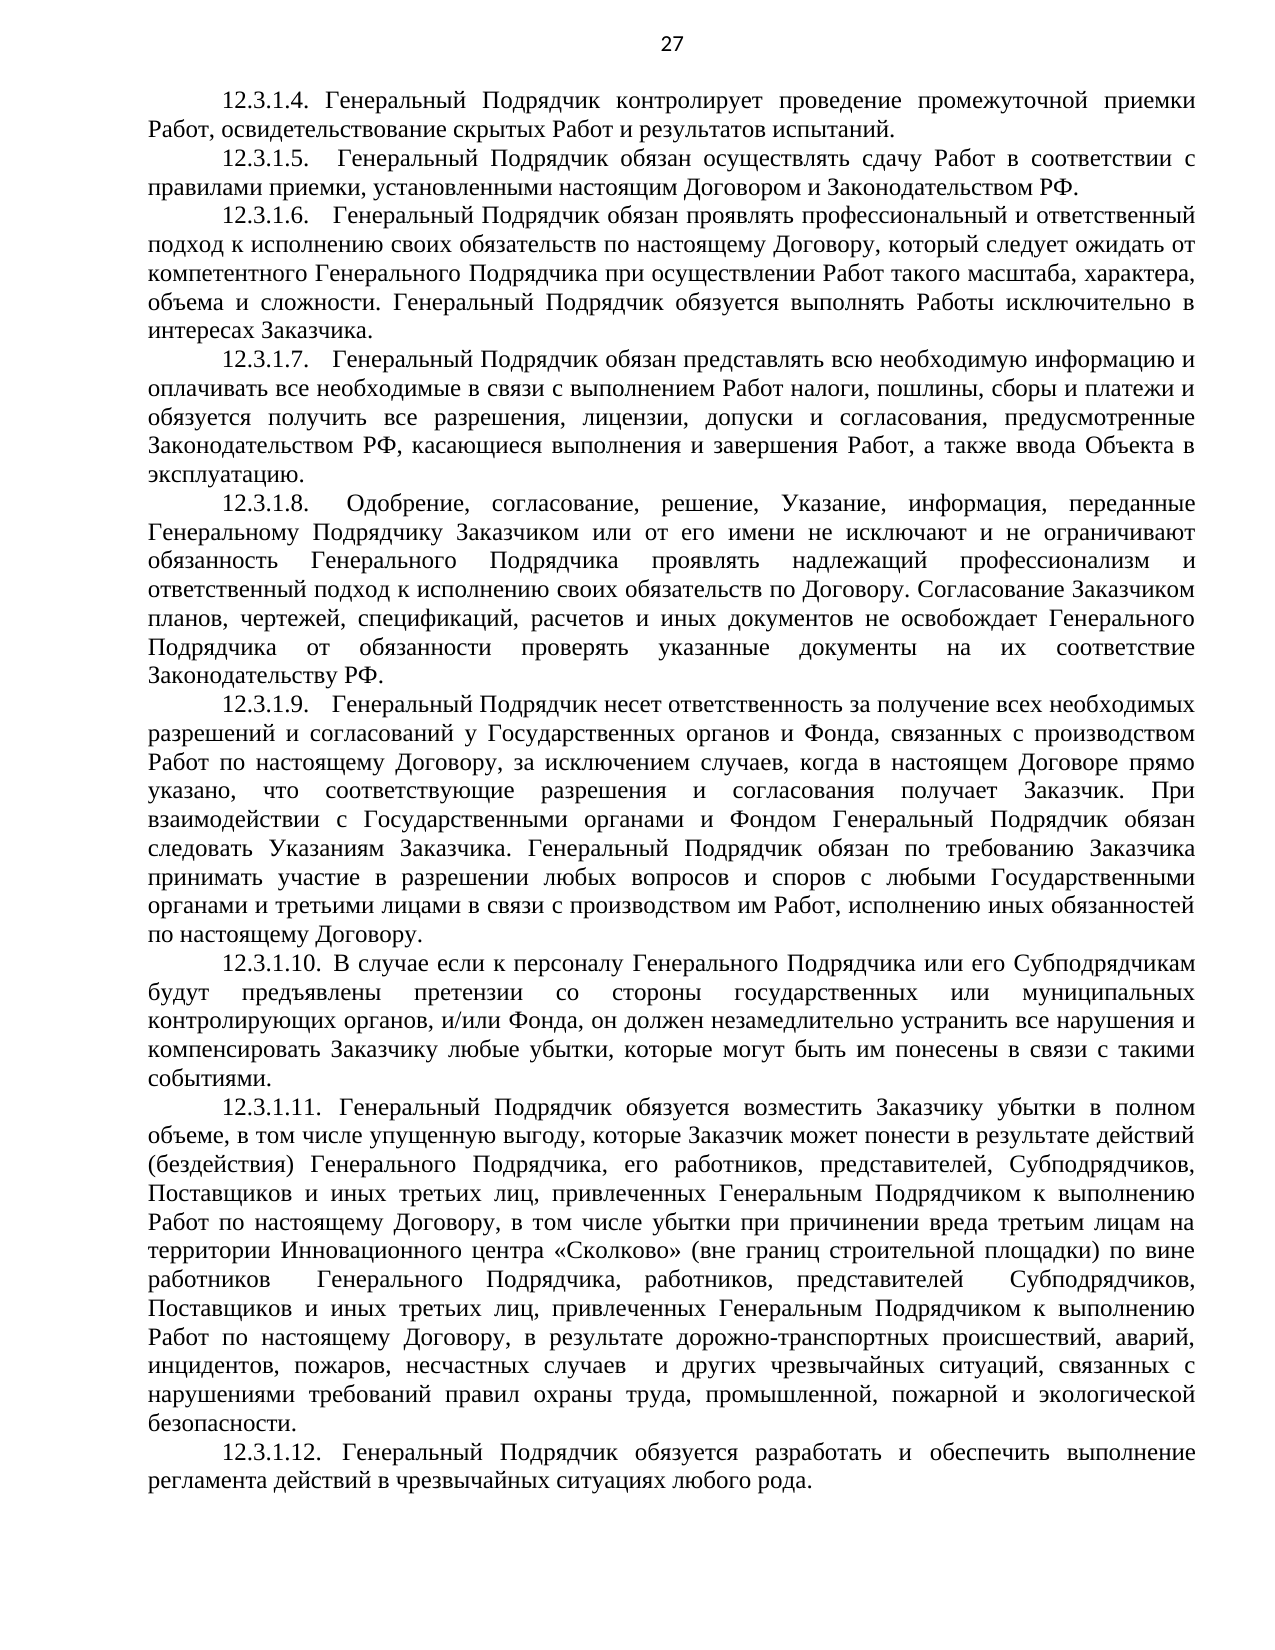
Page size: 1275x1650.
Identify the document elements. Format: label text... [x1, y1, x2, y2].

text 12.3.1.6. Генеральный Подрядчик обязан проявлять профессиональный и ответственный подход к исполнению своих обязательств по настоящему Договору, который следует ожидать от компетентного Генерального Подрядчика при осуществлении Работ такого масштаба, характера, объема и сложности. Генеральный Подрядчик обязуется выполнять Работы исключительно в интересах Заказчика. [148, 201, 1196, 344]
text 12.3.1.9. Генеральный Подрядчик несет ответственность за получение всех необходимых разрешений и согласований у Государственных органов и Фонда, связанных с производством Работ по настоящему Договору, за исключением случаев, когда в настоящем Договоре прямо указано, что соответствующие разрешения и согласования получает Заказчик. При взаимодействии с Государственными органами и Фондом Генеральный Подрядчик обязан следовать Указаниям Заказчика. Генеральный Подрядчик обязан по требованию Заказчика принимать участие в разрешении любых вопросов и споров с любыми Государственными органами и третьими лицами в связи с производством им Работ, исполнению иных обязанностей по настоящему Договору. [148, 689, 1196, 948]
text 12.3.1.8. Одобрение, согласование, решение, Указание, информация, переданные Генеральному Подрядчику Заказчиком или от его имени не исключают и не ограничивают обязанность Генерального Подрядчика проявлять надлежащий профессионализм и ответственный подход к исполнению своих обязательств по Договору. Согласование Заказчиком планов, чертежей, спецификаций, расчетов и иных документов не освобождает Генерального Подрядчика от обязанности проверять указанные документы на их соответствие Законодательству РФ. [148, 488, 1196, 689]
text 12.3.1.10. В случае если к персоналу Генерального Подрядчика или его Субподрядчикам будут предъявлены претензии со стороны государственных или муниципальных контролирующих органов, и/или Фонда, он должен незамедлительно устранить все нарушения и компенсировать Заказчику любые убытки, которые могут быть им понесены в связи с такими событиями. [148, 948, 1196, 1092]
text 12.3.1.5. Генеральный Подрядчик обязан осуществлять сдачу Работ в соответствии с правилами приемки, установленными настоящим Договором и Законодательством РФ. [148, 143, 1196, 201]
text 12.3.1.12. Генеральный Подрядчик обязуется разработать и обеспечить выполнение регламента действий в чрезвычайных ситуациях любого рода. [148, 1437, 1196, 1494]
text 12.3.1.4. Генеральный Подрядчик контролирует проведение промежуточной приемки Работ, освидетельствование скрытых Работ и результатов испытаний. [148, 86, 1196, 143]
text 12.3.1.11. Генеральный Подрядчик обязуется возместить Заказчику убытки в полном объеме, в том числе упущенную выгоду, которые Заказчик может понести в результате действий (бездействия) Генерального Подрядчика, его работников, представителей, Субподрядчиков, Поставщиков и иных третьих лиц, привлеченных Генеральным Подрядчиком к выполнению Работ по настоящему Договору, в том числе убытки при причинении вреда третьим лицам на территории Инновационного центра «Сколково» (вне границ строительной площадки) по вине работников Генерального Подрядчика, работников, представителей Субподрядчиков, Поставщиков и иных третьих лиц, привлеченных Генеральным Подрядчиком к выполнению Работ по настоящему Договору, в результате дорожно-транспортных происшествий, аварий, инцидентов, пожаров, несчастных случаев и других чрезвычайных ситуаций, связанных с нарушениями требований правил охраны труда, промышленной, пожарной и экологической безопасности. [148, 1092, 1196, 1437]
text 12.3.1.7. Генеральный Подрядчик обязан представлять всю необходимую информацию и оплачивать все необходимые в связи с выполнением Работ налоги, пошлины, сборы и платежи и обязуется получить все разрешения, лицензии, допуски и согласования, предусмотренные Законодательством РФ, касающиеся выполнения и завершения Работ, а также ввода Объекта в эксплуатацию. [148, 344, 1196, 488]
